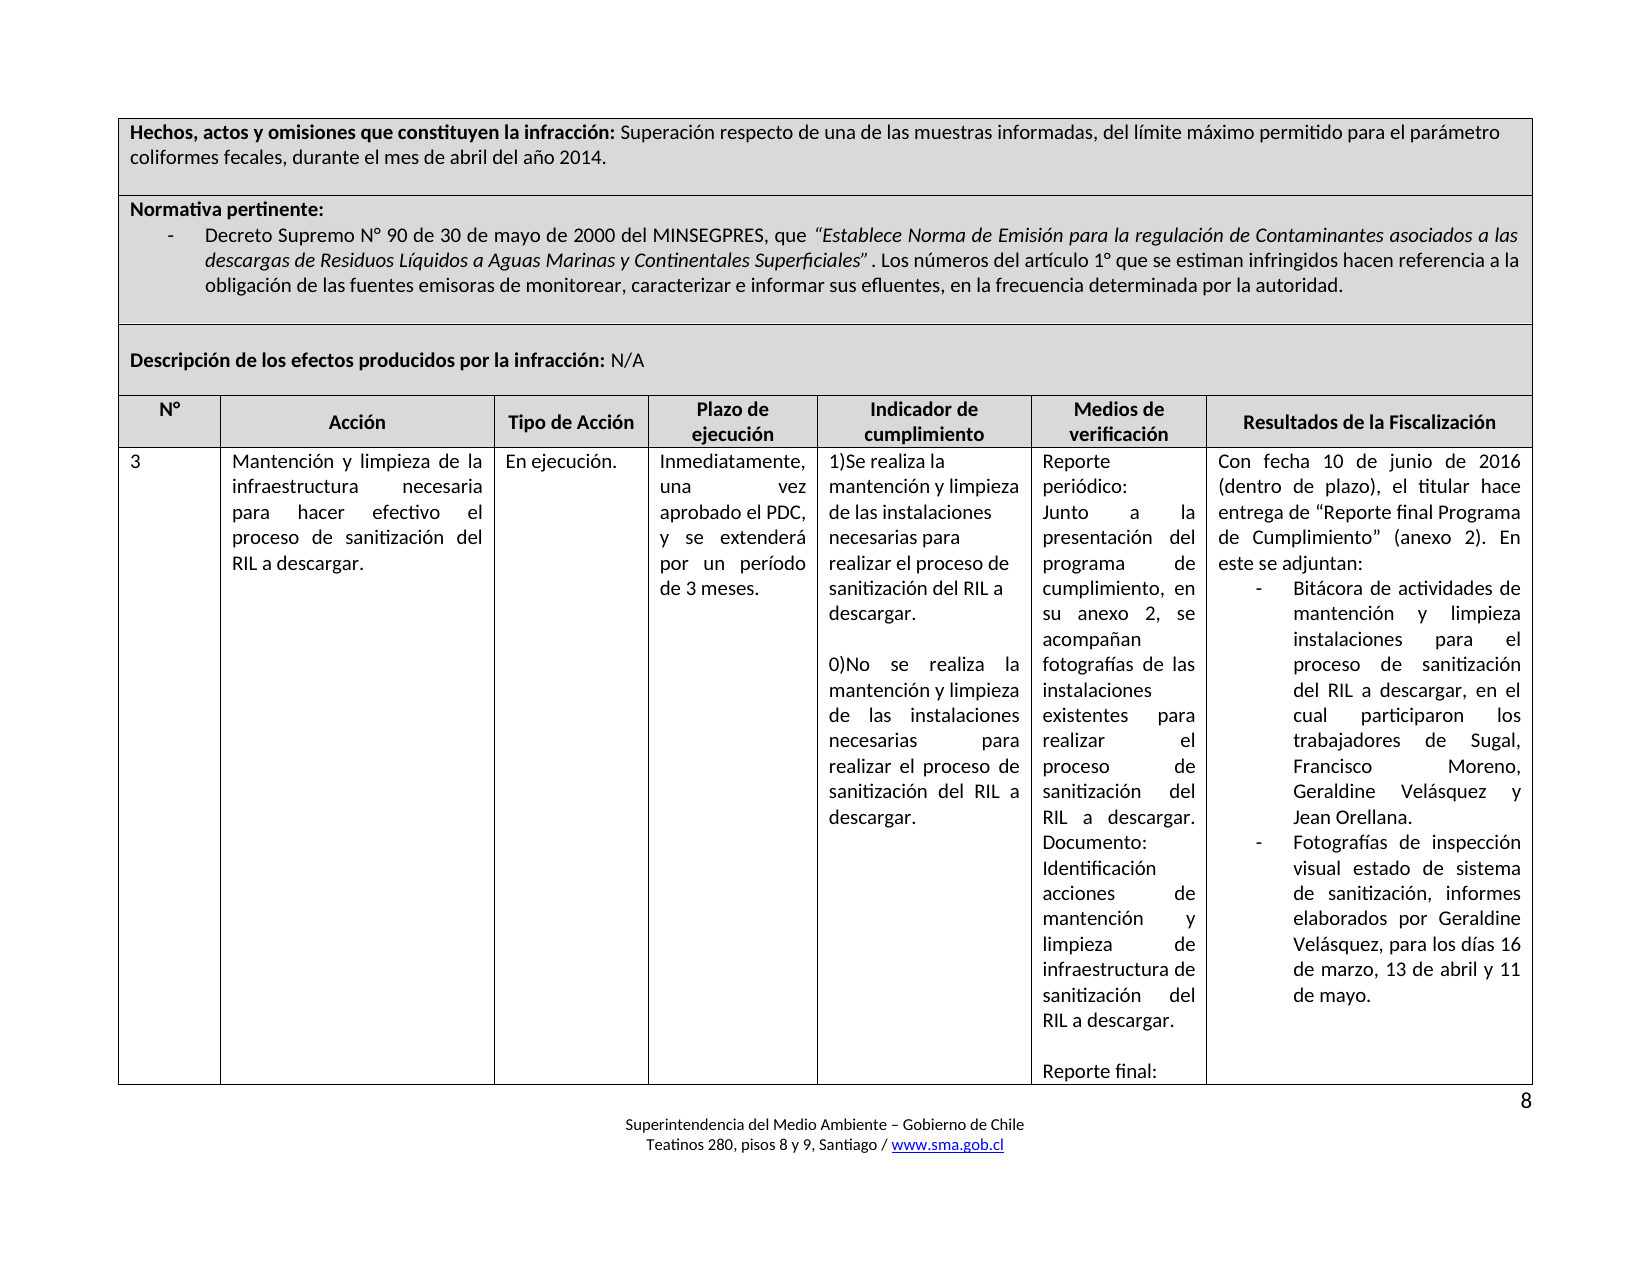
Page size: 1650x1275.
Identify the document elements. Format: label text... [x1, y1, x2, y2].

table_cell En ejecución. [495, 448, 648, 1083]
table_cell Acción [221, 396, 494, 447]
table_cell Plazo de ejecución [649, 396, 817, 447]
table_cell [649, 448, 817, 1083]
table_cell N° [119, 396, 220, 447]
table_cell Normativa pertinente: Decreto Supremo N° 90 de 30 de mayo de 2000 del MINSEGPRES, que “Establece Norma de Emisión para la regulación de Contaminantes asociados a las descargas de Residuos Líquidos a Aguas Marinas y Continentales Superficiales”. Los números del artículo 1° que se estiman infringidos hacen referencia a la obligación de las fuentes emisoras de monitorear, caracterizar e informar sus efluentes, en la frecuencia determinada por la autoridad. [119, 196, 1532, 323]
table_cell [1032, 448, 1206, 1083]
table_cell Medios de verificación [1032, 396, 1206, 447]
table_header Hechos, actos y omisiones que constituyen la infracción: Superación respecto de una de las muestras informadas, del límite máximo permitido para el parámetro coliformes fecales, durante el mes de abril del año 2014. [119, 119, 1532, 195]
table_cell Descripción de los efectos producidos por la infracción: N/A [119, 325, 1532, 395]
table_cell 3 [119, 448, 220, 1083]
table_cell Resultados de la Fiscalización [1207, 396, 1532, 447]
table_cell Tipo de Acción [495, 396, 648, 447]
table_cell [221, 448, 494, 1083]
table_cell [818, 448, 1031, 1083]
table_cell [1207, 448, 1532, 1083]
table_cell Indicador de cumplimiento [818, 396, 1031, 447]
